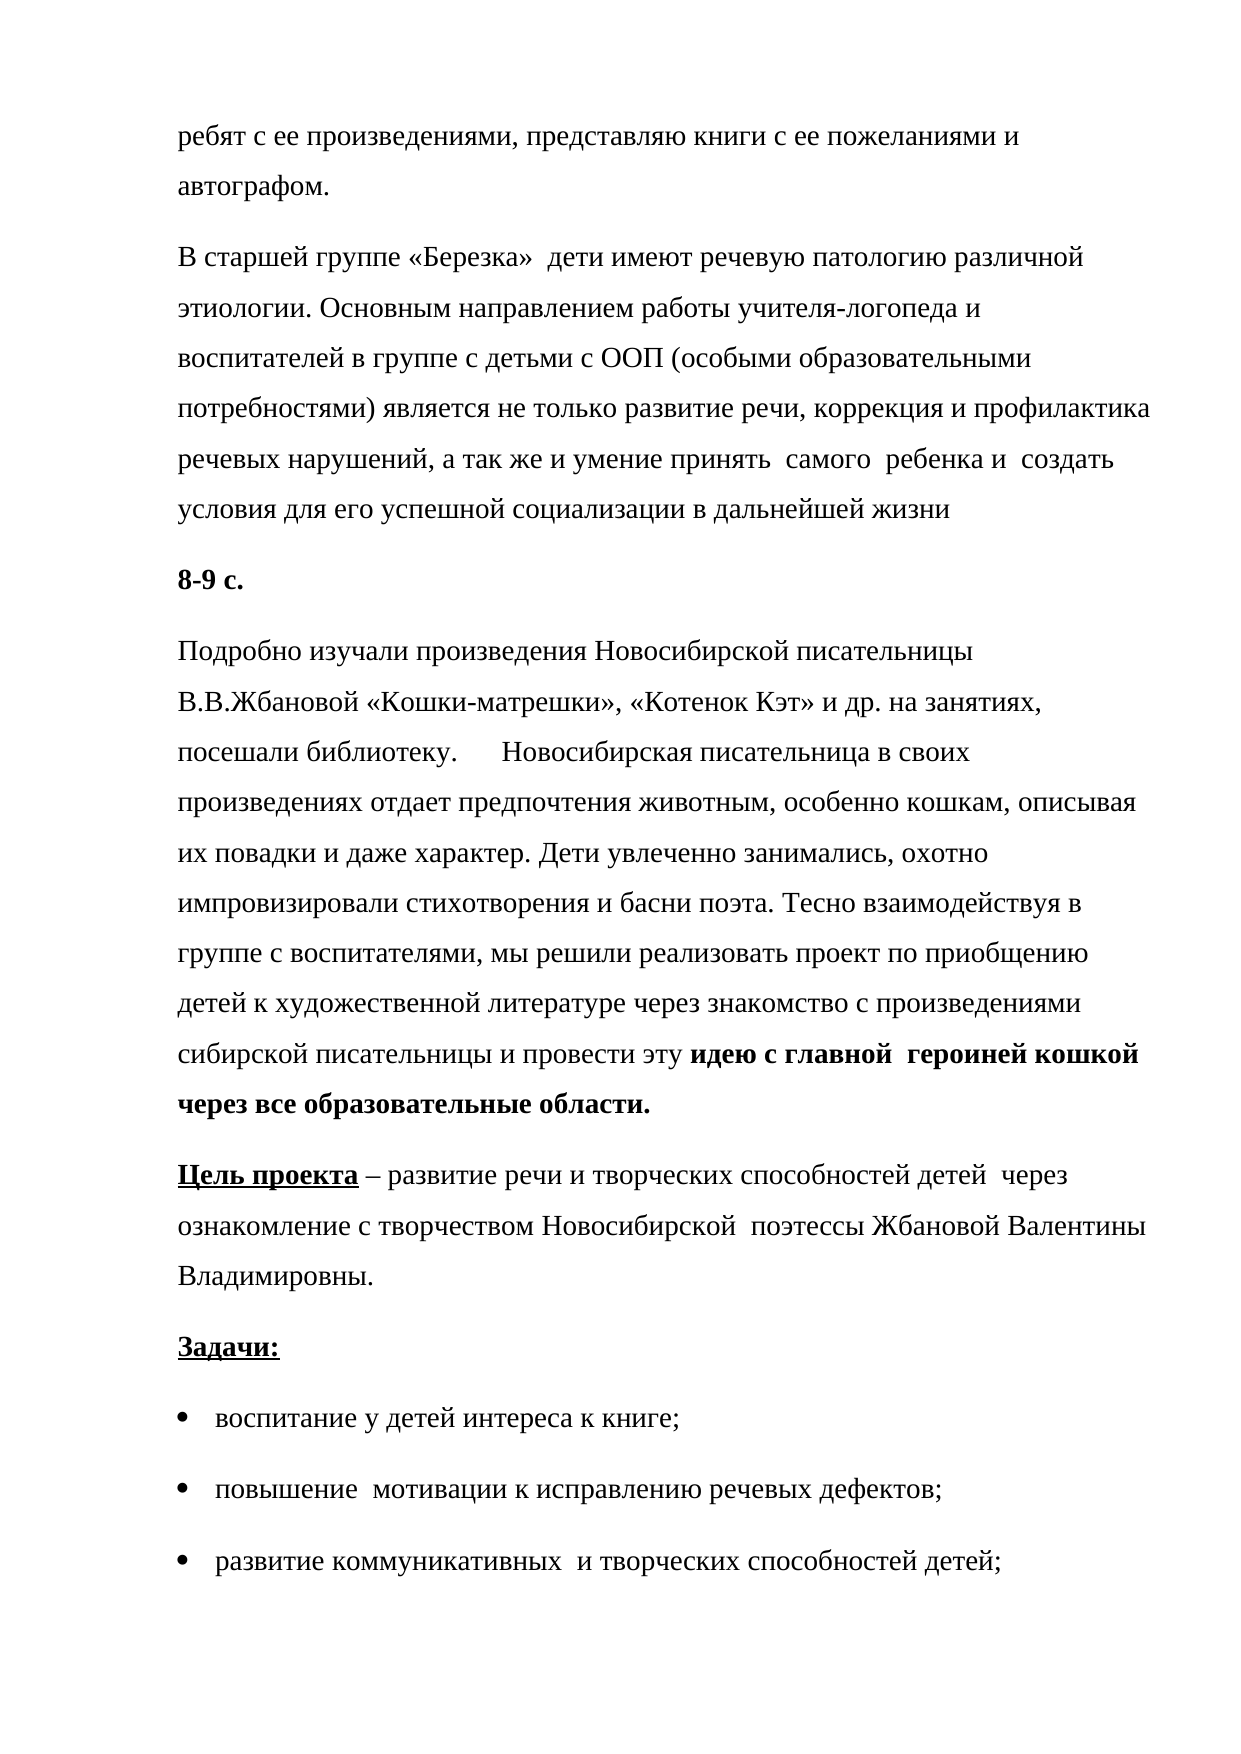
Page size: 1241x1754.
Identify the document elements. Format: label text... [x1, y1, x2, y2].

text В старшей группе «Березка» дети имеют речевую патологию различной этиологии. Основным направлением работы учителя-логопеда и воспитателей в группе с детьми с ООП (особыми образовательными потребностями) является не только развитие речи, коррекция и профилактика речевых нарушений, а так же и умение принять самого ребенка и создать условия для его успешной социализации в дальнейшей жизни [177, 239, 1152, 525]
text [177, 118, 1152, 202]
list развитие коммуникативных и творческих способностей детей; [177, 1543, 1152, 1576]
text Цель проекта – развитие речи и творческих способностей детей через ознакомление с творчеством Новосибирской поэтессы Жбановой Валентины Владимировны. [177, 1157, 1152, 1292]
text Подробно изучали произведения Новосибирской писательницы В.В.Жбановой «Кошки-матрешки», «Котенок Кэт» и др. на занятиях, посешали библиотеку. Новосибирская писательница в своих произведениях отдает предпочтения животным, особенно кошкам, описывая их повадки и даже характер. Дети увлеченно занимались, охотно импровизировали стихотворения и басни поэта. Тесно взаимодействуя в группе с воспитателями, мы решили реализовать проект по приобщению детей к художественной литературе через знакомство с произведениями сибирской писательницы и провести эту идею с главной героиней кошкой через все образовательные области. [177, 633, 1152, 1120]
text Задачи: [177, 1329, 1152, 1363]
list повышение мотивации к исправлению речевых дефектов; [177, 1472, 1152, 1505]
list воспитание у детей интереса к книге; [177, 1400, 1152, 1434]
text 8-9 с. [177, 562, 1152, 596]
